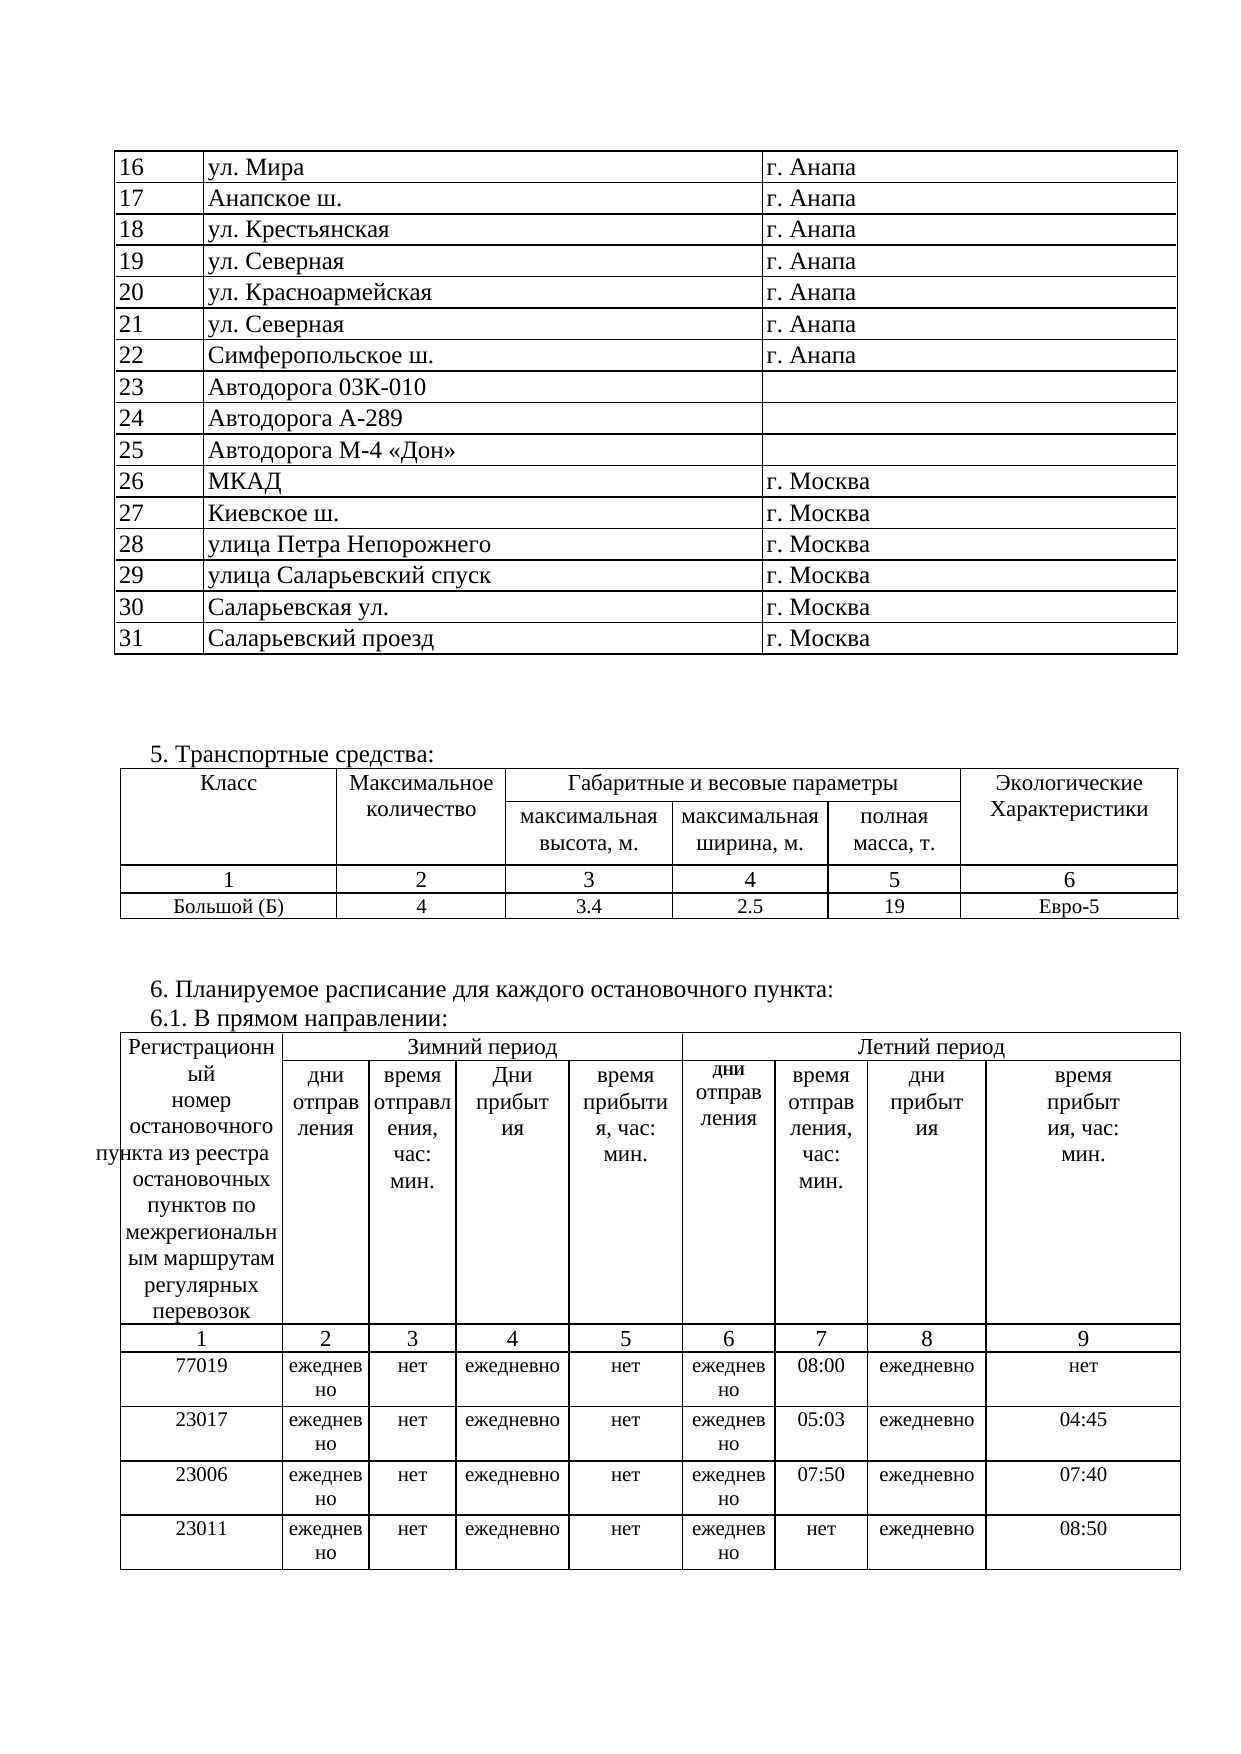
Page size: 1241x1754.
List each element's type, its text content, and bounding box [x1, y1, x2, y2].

table_cell г. Анапа [763, 276, 1177, 307]
table_header Экологические Характеристики [961, 769, 1177, 864]
table_cell время прибыт ия, час: мин. [987, 1061, 1180, 1323]
table_cell нет [570, 1353, 682, 1406]
table_cell 23 [115, 371, 203, 402]
table_cell [763, 370, 1177, 402]
table_cell 4 [337, 894, 505, 918]
table_cell улица Саларьевский спуск [204, 561, 762, 590]
table_cell ежедневно [457, 1516, 568, 1569]
table_cell Анапское ш. [204, 183, 762, 213]
table_cell г. Анапа [763, 244, 1177, 276]
table_cell 2 [283, 1325, 368, 1351]
table_cell нет [370, 1462, 455, 1514]
table_cell Киевское ш. [204, 498, 762, 527]
table_cell 6 [961, 866, 1177, 892]
table_cell Дни прибыт ия [457, 1061, 568, 1323]
table_cell 77019 [121, 1353, 282, 1406]
table_cell 8 [868, 1325, 985, 1351]
table_cell нет [570, 1407, 682, 1460]
table_cell 24 [115, 403, 203, 433]
table_cell МКАД [204, 466, 762, 496]
table_cell время отправ ления, час: мин. [776, 1061, 867, 1323]
table_header Класс [121, 769, 336, 864]
table_cell максимальная высота, м. [506, 802, 672, 864]
table_cell 29 [115, 560, 203, 590]
table_cell нет [370, 1353, 455, 1406]
table_cell ежедневно [283, 1516, 368, 1569]
table_cell 7 [776, 1325, 867, 1351]
table_cell 18 [115, 214, 203, 244]
table_cell ежедневно [683, 1516, 774, 1569]
table_cell ежедневно [283, 1407, 368, 1460]
table_cell 23011 [121, 1516, 282, 1569]
table_cell 3 [370, 1325, 455, 1351]
table_cell г. Москва [763, 528, 1177, 559]
table_cell ДНИ отправ ления [683, 1061, 774, 1323]
table_cell 3 [506, 866, 672, 892]
text 6.1. В прямом направлении: [150, 1003, 1090, 1032]
table_cell [763, 433, 1177, 464]
table_cell нет [987, 1353, 1180, 1406]
table_cell г. Анапа [763, 152, 1177, 181]
table_cell г. Москва [763, 590, 1177, 622]
table_cell [763, 402, 1177, 433]
table_cell ежедневно [283, 1462, 368, 1514]
table_cell ежедневно [868, 1353, 985, 1406]
table_cell 3.4 [506, 894, 672, 918]
table_cell 08:00 [776, 1353, 867, 1406]
table_header Габаритные и весовые параметры [506, 769, 960, 801]
table_cell 28 [115, 529, 203, 559]
table_cell дни отправ ления [283, 1061, 368, 1323]
table_cell г. Анапа [763, 307, 1177, 339]
table_cell нет [370, 1516, 455, 1569]
table_cell 9 [987, 1325, 1180, 1351]
table_cell 6 [683, 1325, 774, 1351]
table_cell ул. Крестьянская [204, 215, 762, 244]
table_cell ул. Северная [204, 246, 762, 276]
table_cell улица Петра Непорожнего [204, 529, 762, 559]
table_cell 4 [457, 1325, 568, 1351]
table_cell 2 [337, 866, 505, 892]
table_cell 27 [115, 497, 203, 527]
table_cell г. Анапа [763, 213, 1177, 244]
table_cell 1 [121, 1325, 282, 1351]
table_cell Саларьевский проезд [204, 623, 762, 653]
table_cell полная масса, т. [829, 802, 960, 864]
table_cell Евро-5 [961, 894, 1177, 918]
table_cell 4 [673, 866, 827, 892]
table_cell Большой (Б) [121, 894, 336, 918]
table_cell ежедневно [457, 1407, 568, 1460]
table_cell дни прибыт ия [868, 1061, 985, 1323]
table_cell ежедневно [683, 1407, 774, 1460]
table_cell нет [570, 1462, 682, 1514]
table_cell 04:45 [987, 1407, 1180, 1460]
table_cell ежедневно [683, 1353, 774, 1406]
table_cell 31 [115, 623, 203, 653]
table_cell 26 [115, 466, 203, 496]
table_cell ул. Мира [204, 152, 762, 181]
table_cell г. Анапа [763, 339, 1177, 370]
table_cell Автодорога М-4 «Дон» [204, 435, 762, 464]
table_cell 19 [829, 894, 960, 918]
table_cell нет [370, 1407, 455, 1460]
table_cell ежедневно [683, 1462, 774, 1514]
table_cell ежедневно [283, 1353, 368, 1406]
table_cell 30 [115, 591, 203, 622]
table_cell ул. Красноармейская [204, 277, 762, 307]
table_cell г. Москва [763, 496, 1177, 527]
table_cell ежедневно [457, 1353, 568, 1406]
table_cell 17 [115, 183, 203, 213]
table_cell 1 [121, 866, 336, 892]
table_cell 23017 [121, 1407, 282, 1460]
table_cell 05:03 [776, 1407, 867, 1460]
table_cell ежедневно [868, 1407, 985, 1460]
table_cell 25 [115, 434, 203, 464]
table_header Летний период [683, 1033, 1180, 1060]
table_cell 5 [570, 1325, 682, 1351]
table_cell 22 [115, 340, 203, 370]
table_cell время прибыти я, час: мин. [570, 1061, 682, 1323]
table_header Регистрационный номер остановочного пункта из реестра остановочных пунктов по межрегиональным маршрутам регулярных перевозок [121, 1033, 282, 1323]
table_cell Автодорога 03К-010 [204, 372, 762, 402]
table_cell 16 [115, 152, 203, 181]
table_cell 19 [115, 245, 203, 276]
table_cell 20 [115, 277, 203, 307]
table_cell 5 [829, 866, 960, 892]
text 6. Планируемое расписание для каждого остановочного пункта: [150, 974, 1090, 1003]
table_cell 2.5 [673, 894, 827, 918]
table_cell 23006 [121, 1462, 282, 1514]
table_cell 21 [115, 308, 203, 339]
table_cell 08:50 [987, 1516, 1180, 1569]
table_cell максимальная ширина, м. [673, 802, 827, 864]
table_header Зимний период [283, 1033, 682, 1060]
table_cell нет [570, 1516, 682, 1569]
text 5. Транспортные средства: [150, 739, 1090, 767]
table_cell 07:40 [987, 1462, 1180, 1514]
table_cell ежедневно [868, 1516, 985, 1569]
table_cell г. Москва [763, 465, 1177, 496]
table_cell Саларьевская ул. [204, 592, 762, 622]
table_cell г. Москва [763, 622, 1177, 653]
table_cell 07:50 [776, 1462, 867, 1514]
table_cell нет [776, 1516, 867, 1569]
table_cell ежедневно [457, 1462, 568, 1514]
table_cell ежедневно [868, 1462, 985, 1514]
table_cell Автодорога A-289 [204, 403, 762, 433]
table_cell Симферопольское ш. [204, 340, 762, 370]
table_cell г. Москва [763, 559, 1177, 590]
table_cell время отправл ения, час: мин. [370, 1061, 455, 1323]
table_header Максимальное количество [337, 769, 505, 864]
table_cell ул. Северная [204, 309, 762, 339]
table_cell г. Анапа [763, 181, 1177, 213]
